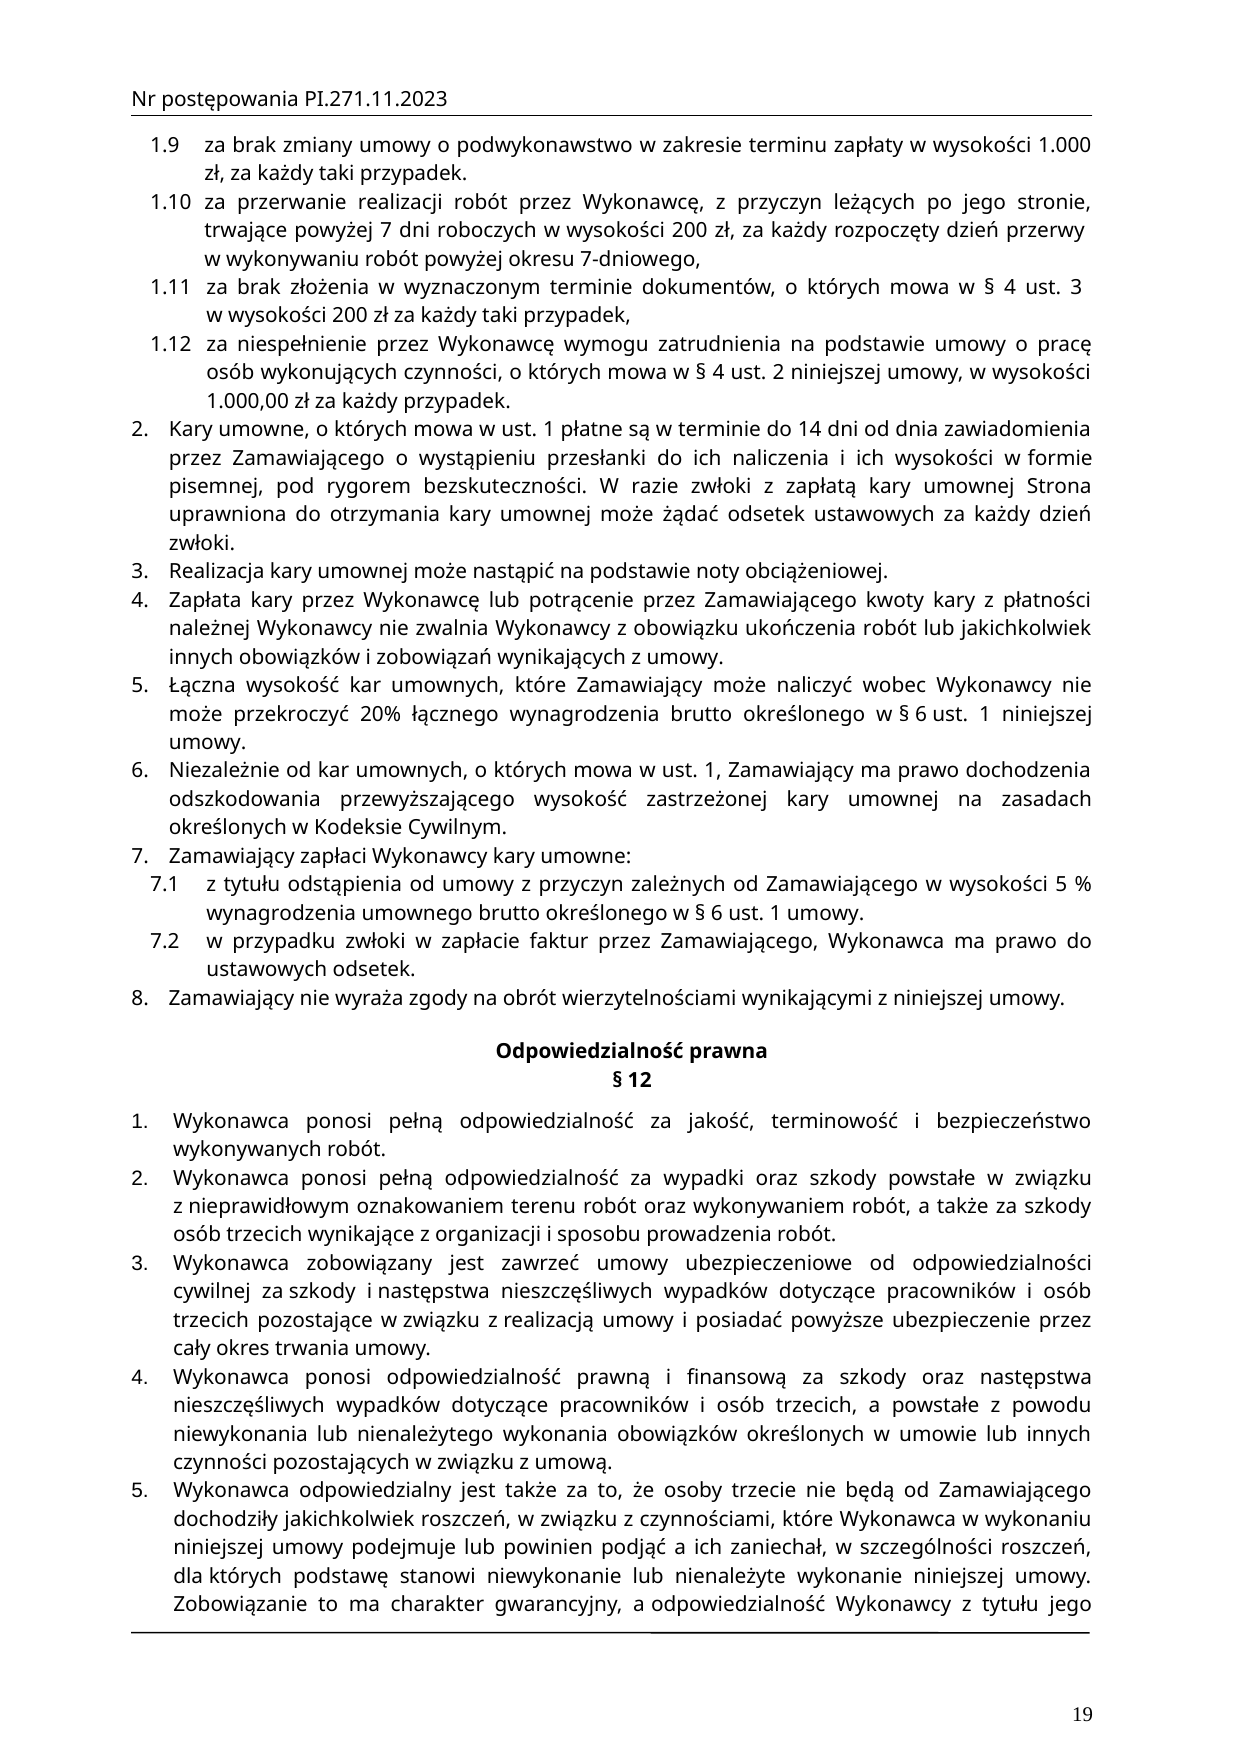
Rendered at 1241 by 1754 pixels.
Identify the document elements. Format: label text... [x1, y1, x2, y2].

list Łączna wysokość kar umownych, które Zamawiający może naliczyć wobec Wykonawcy nie może przekroczyć 20% łącznego wynagrodzenia brutto określonego w § 6 ust. 1 niniejszej umowy. [131, 670, 1092, 756]
list Wykonawca ponosi pełną odpowiedzialność za wypadki oraz szkody powstałe w związku z nieprawidłowym oznakowaniem terenu robót oraz wykonywaniem robót, a także za szkody osób trzecich wynikające z organizacji i sposobu prowadzenia robót. [131, 1163, 1092, 1248]
list Zapłata kary przez Wykonawcę lub potrącenie przez Zamawiającego kwoty kary z płatności należnej Wykonawcy nie zwalnia Wykonawcy z obowiązku ukończenia robót lub jakichkolwiek innych obowiązków i zobowiązań wynikających z umowy. [131, 585, 1092, 670]
list Wykonawca ponosi odpowiedzialność prawną i finansową za szkody oraz następstwa nieszczęśliwych wypadków dotyczące pracowników i osób trzecich, a powstałe z powodu niewykonania lub nienależytego wykonania obowiązków określonych w umowie lub innych czynności pozostających w związku z umową. [131, 1362, 1092, 1476]
subtitle Odpowiedzialność prawna [171, 1036, 1092, 1065]
list z tytułu odstąpienia od umowy z przyczyn zależnych od Zamawiającego w wysokości 5 % wynagrodzenia umownego brutto określonego w § 6 ust. 1 umowy. [150, 869, 1092, 926]
list Kary umowne, o których mowa w ust. 1 płatne są w terminie do 14 dni od dnia zawiadomienia przez Zamawiającego o wystąpieniu przesłanki do ich naliczenia i ich wysokości w formie pisemnej, pod rygorem bezskuteczności. W razie zwłoki z zapłatą kary umownej Strona uprawniona do otrzymania kary umownej może żądać odsetek ustawowych za każdy dzień zwłoki. [131, 414, 1092, 556]
list Zamawiający nie wyraża zgody na obrót wierzytelnościami wynikającymi z niniejszej umowy. [131, 983, 1092, 1011]
list za niespełnienie przez Wykonawcę wymogu zatrudnienia na podstawie umowy o pracę osób wykonujących czynności, o których mowa w § 4 ust. 2 niniejszej umowy, w wysokości 1.000,00 zł za każdy przypadek. [150, 329, 1092, 414]
list za przerwanie realizacji robót przez Wykonawcę, z przyczyn leżących po jego stronie, trwające powyżej 7 dni roboczych w wysokości 200 zł, za każdy rozpoczęty dzień przerwy w wykonywaniu robót powyżej okresu 7-dniowego, [150, 187, 1092, 272]
list za brak zmiany umowy o podwykonawstwo w zakresie terminu zapłaty w wysokości 1.000 zł, za każdy taki przypadek. [150, 130, 1092, 187]
list Wykonawca ponosi pełną odpowiedzialność za jakość, terminowość i bezpieczeństwo wykonywanych robót. [131, 1106, 1092, 1163]
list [131, 1476, 1092, 1618]
list Realizacja kary umownej może nastąpić na podstawie noty obciążeniowej. [131, 556, 1092, 585]
list Wykonawca zobowiązany jest zawrzeć umowy ubezpieczeniowe od odpowiedzialności cywilnej za szkody i następstwa nieszczęśliwych wypadków dotyczące pracowników i osób trzecich pozostające w związku z realizacją umowy i posiadać powyższe ubezpieczenie przez cały okres trwania umowy. [131, 1248, 1092, 1362]
list Zamawiający zapłaci Wykonawcy kary umowne: [131, 841, 1092, 869]
list w przypadku zwłoki w zapłacie faktur przez Zamawiającego, Wykonawca ma prawo do ustawowych odsetek. [150, 926, 1092, 983]
list za brak złożenia w wyznaczonym terminie dokumentów, o których mowa w § 4 ust. 3 w wysokości 200 zł za każdy taki przypadek, [150, 272, 1092, 329]
subtitle § 12 [171, 1065, 1092, 1093]
list Niezależnie od kar umownych, o których mowa w ust. 1, Zamawiający ma prawo dochodzenia odszkodowania przewyższającego wysokość zastrzeżonej kary umownej na zasadach określonych w Kodeksie Cywilnym. [131, 756, 1092, 841]
